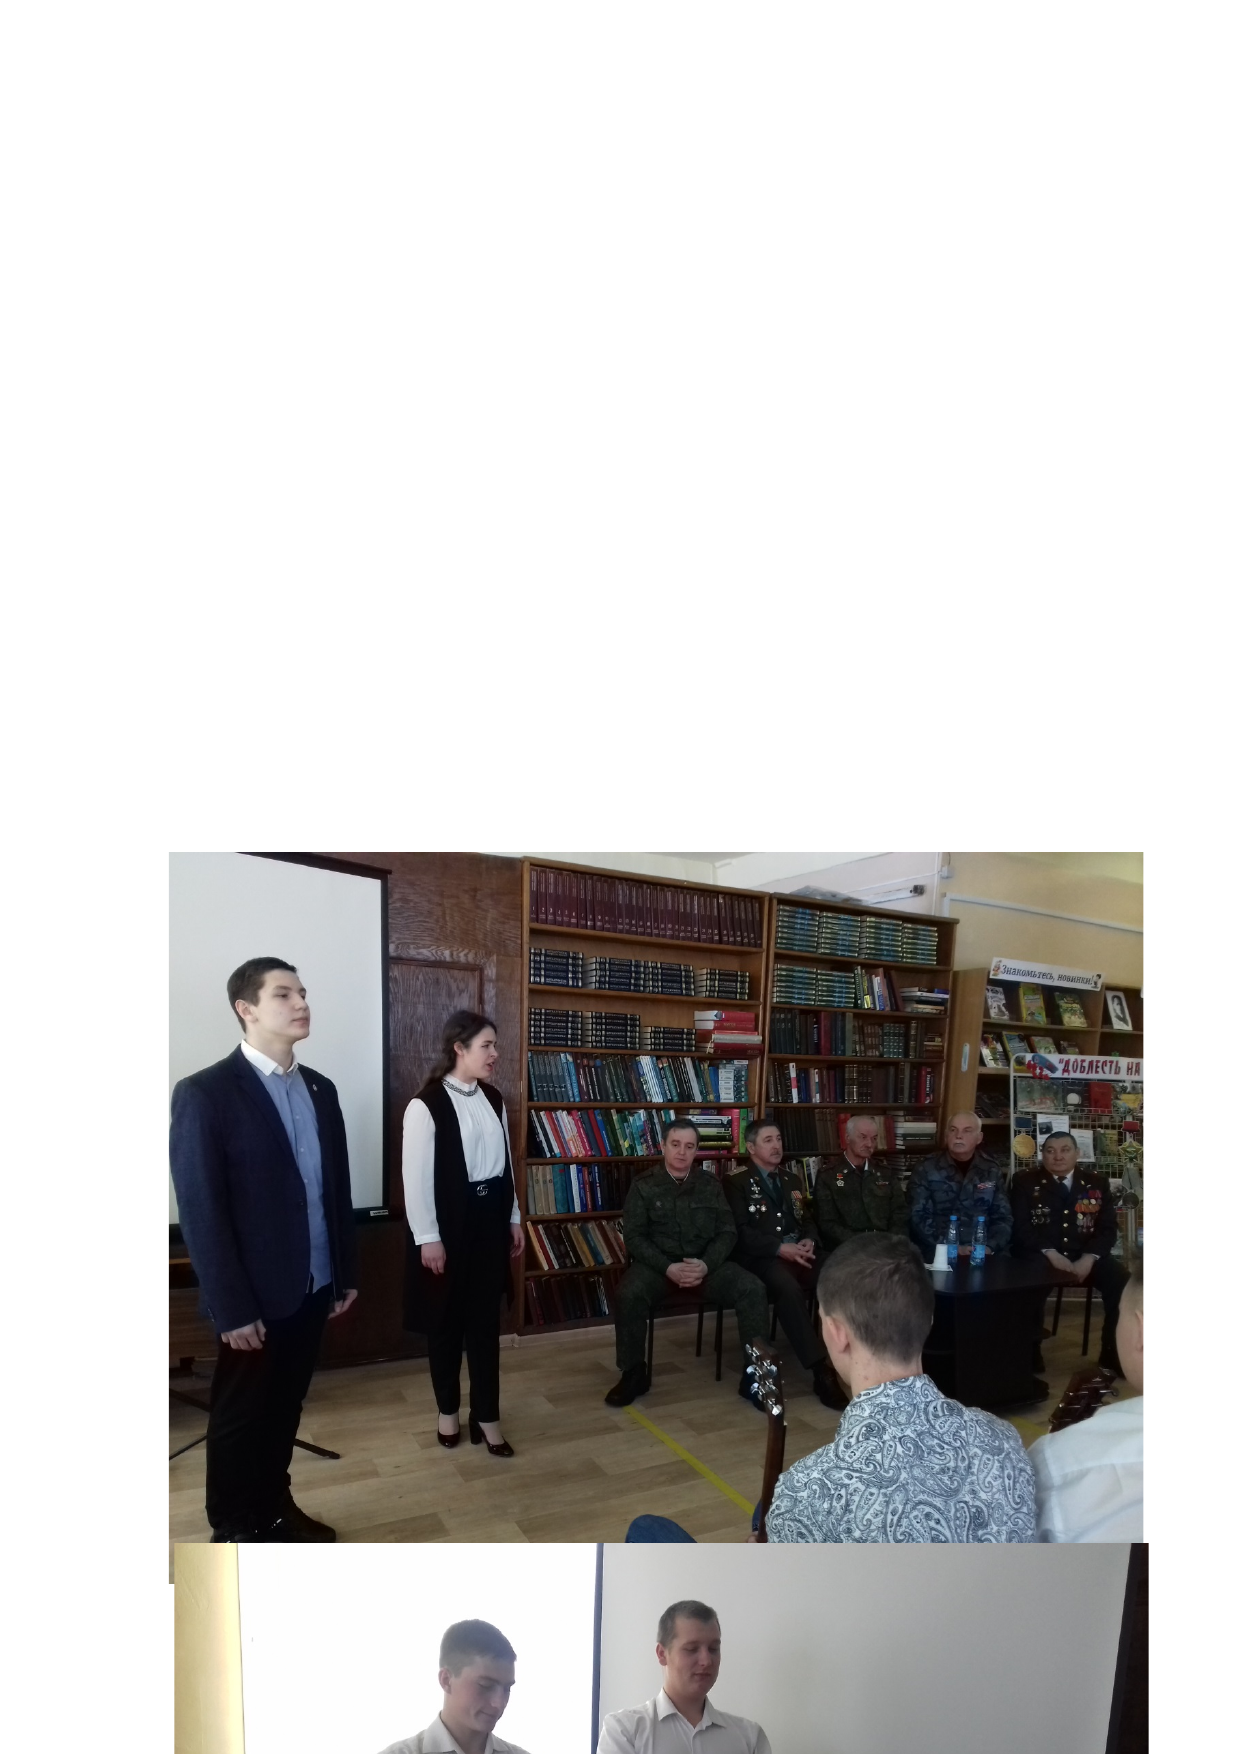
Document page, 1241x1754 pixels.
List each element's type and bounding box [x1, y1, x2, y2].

picture [168, 852, 1149, 1754]
